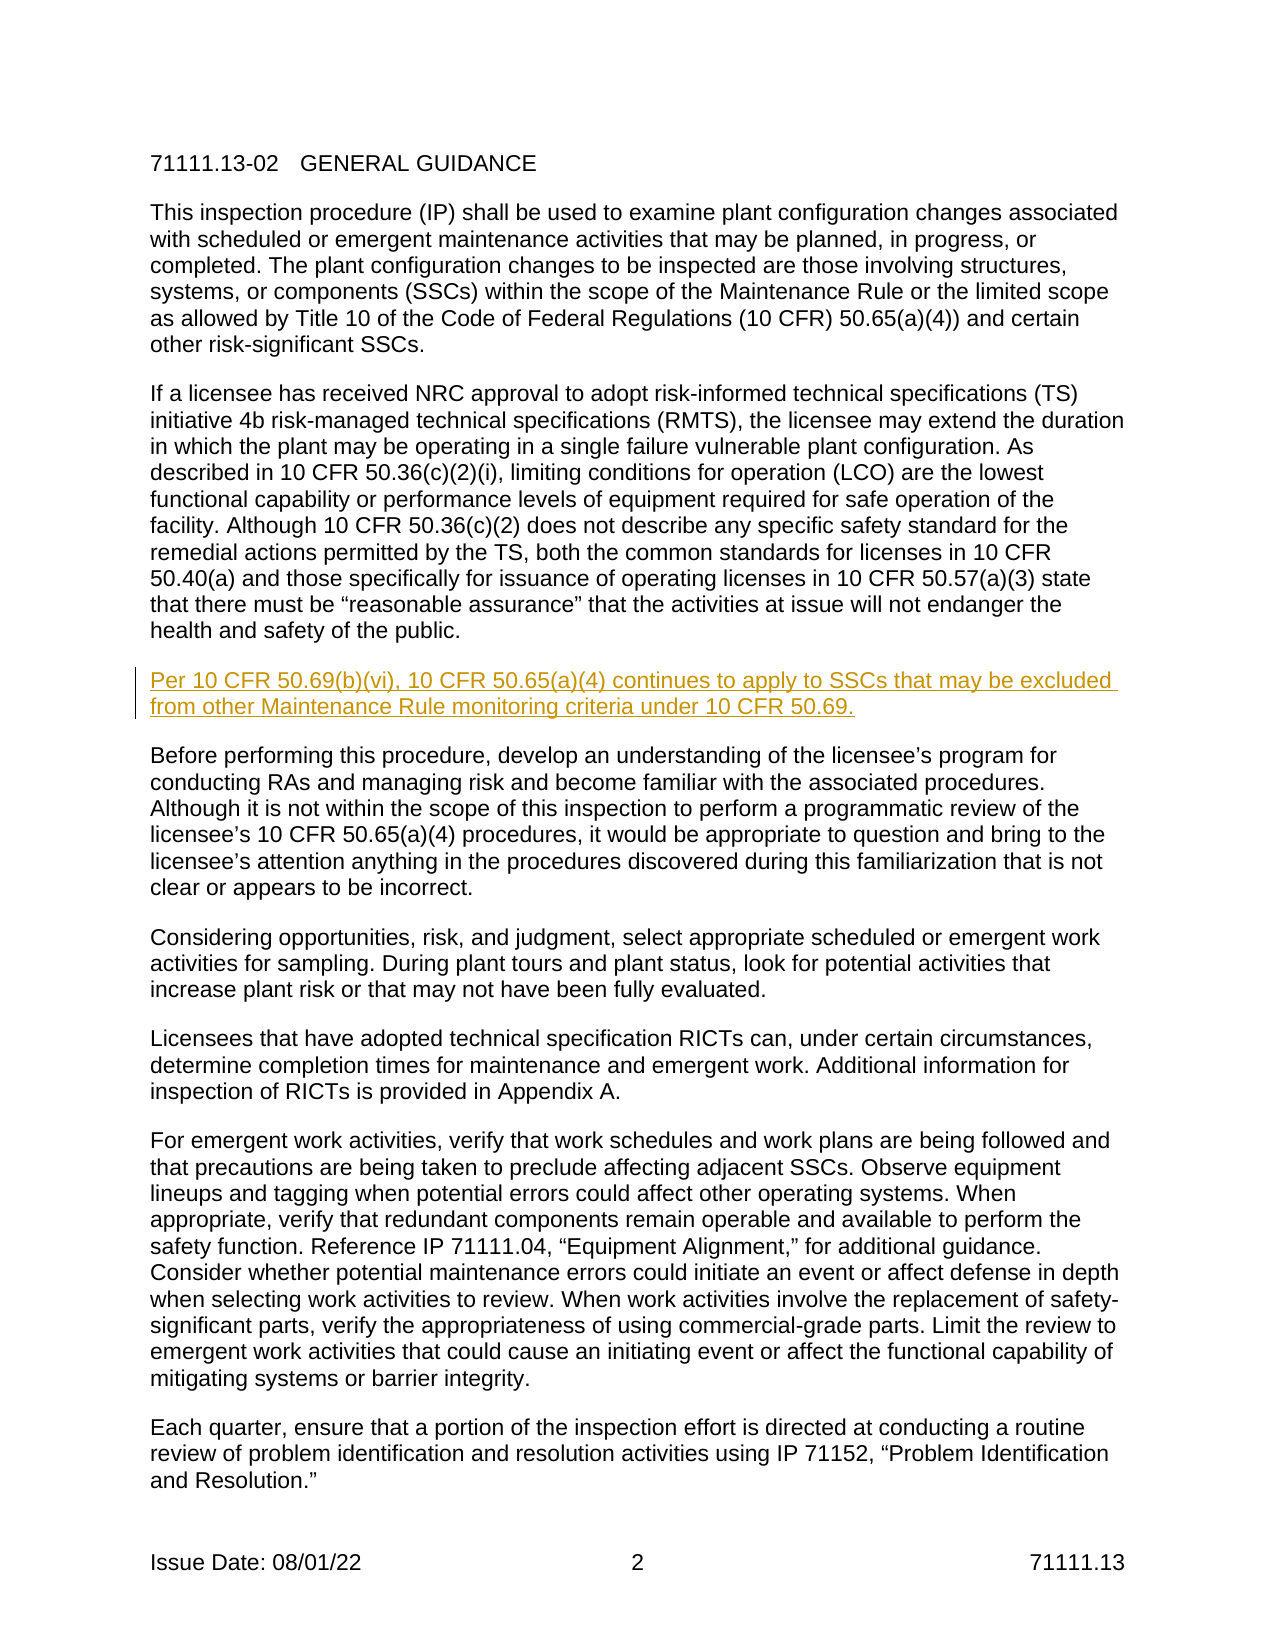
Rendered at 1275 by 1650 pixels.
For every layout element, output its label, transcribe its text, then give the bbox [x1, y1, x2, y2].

text Before performing this procedure, develop an understanding of the licensee’s program for conducting RAs and managing risk and become familiar with the associated procedures. Although it is not within the scope of this inspection to perform a programmatic review of the licensee’s 10 CFR 50.65(a)(4) procedures, it would be appropriate to question and bring to the licensee’s attention anything in the procedures discovered during this familiarization that is not clear or appears to be incorrect. [150, 742, 1125, 901]
subtitle 71111.13-02 GENERAL GUIDANCE [150, 150, 1125, 176]
text For emergent work activities, verify that work schedules and work plans are being followed and that precautions are being taken to preclude affecting adjacent SSCs. Observe equipment lineups and tagging when potential errors could affect other operating systems. When appropriate, verify that redundant components remain operable and available to perform the safety function. Reference IP 71111.04, “Equipment Alignment,” for additional guidance. Consider whether potential maintenance errors could initiate an event or affect defense in depth when selecting work activities to review. When work activities involve the replacement of safety-significant parts, verify the appropriateness of using commercial-grade parts. Limit the review to emergent work activities that could cause an initiating event or affect the functional capability of mitigating systems or barrier integrity. [150, 1127, 1125, 1391]
text If a licensee has received NRC approval to adopt risk-informed technical specifications (TS) initiative 4b risk-managed technical specifications (RMTS), the licensee may extend the duration in which the plant may be operating in a single failure vulnerable plant configuration. As described in 10 CFR 50.36(c)(2)(i), limiting conditions for operation (LCO) are the lowest functional capability or performance levels of equipment required for safe operation of the facility. Although 10 CFR 50.36(c)(2) does not describe any specific safety standard for the remedial actions permitted by the TS, both the common standards for licenses in 10 CFR 50.40(a) and those specifically for issuance of operating licenses in 10 CFR 50.57(a)(3) state that there must be “reasonable assurance” that the activities at issue will not endanger the health and safety of the public. [150, 380, 1125, 644]
text Each quarter, ensure that a portion of the inspection effort is directed at conducting a routine review of problem identification and resolution activities using IP 71152, “Problem Identification and Resolution.” [150, 1414, 1125, 1493]
text This inspection procedure (IP) shall be used to examine plant configuration changes associated with scheduled or emergent maintenance activities that may be planned, in progress, or completed. The plant configuration changes to be inspected are those involving structures, systems, or components (SSCs) within the scope of the Maintenance Rule or the limited scope as allowed by Title 10 of the Code of Federal Regulations (10 CFR) 50.65(a)(4)) and certain other risk-significant SSCs. [150, 199, 1125, 357]
text Licensees that have adopted technical specification RICTs can, under certain circumstances, determine completion times for maintenance and emergent work. Additional information for inspection of RICTs is provided in Appendix A. [150, 1025, 1125, 1104]
text Considering opportunities, risk, and judgment, select appropriate scheduled or emergent work activities for sampling. During plant tours and plant status, look for potential activities that increase plant risk or that may not have been fully evaluated. [150, 923, 1125, 1002]
